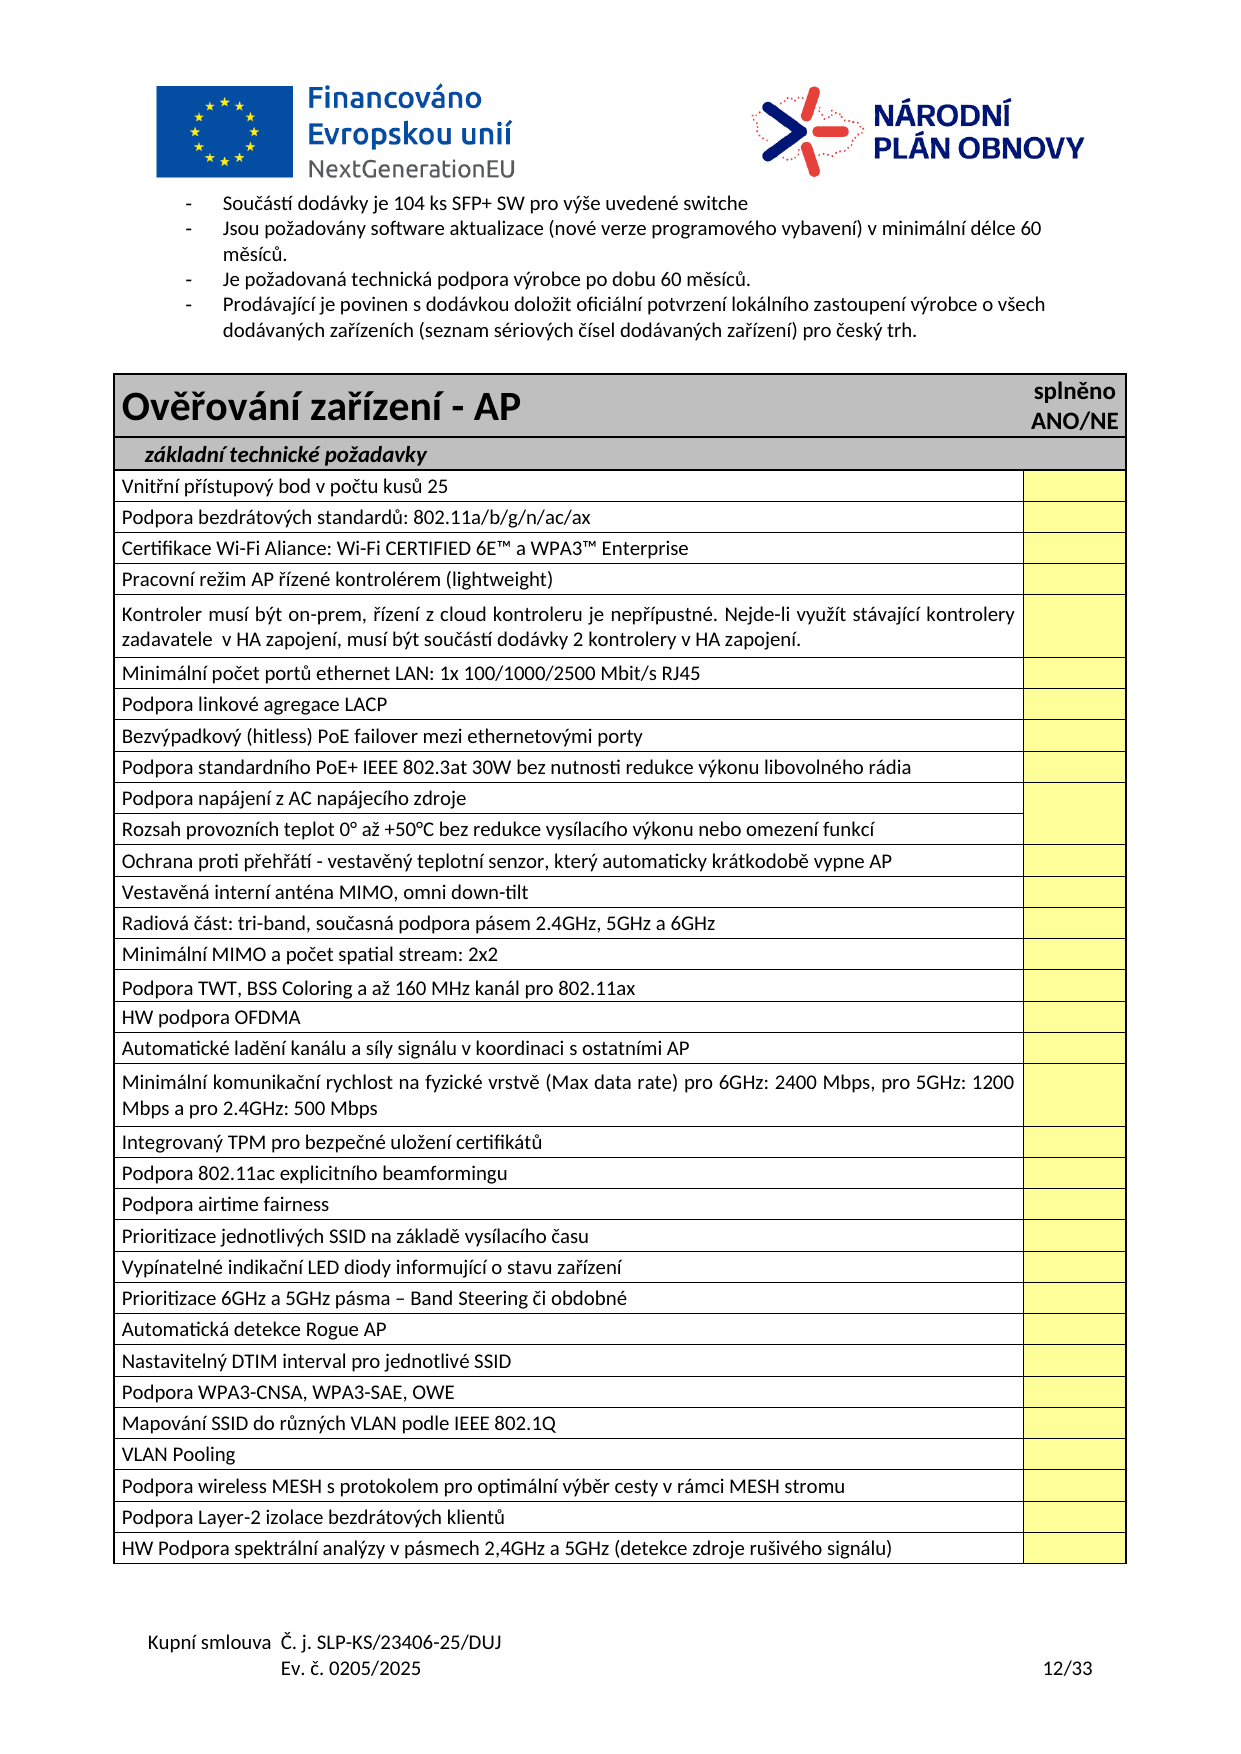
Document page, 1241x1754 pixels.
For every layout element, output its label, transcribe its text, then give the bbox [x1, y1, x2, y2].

table_header splněno ANO/NE [1023, 375, 1125, 436]
table_cell Podpora bezdrátových standardů: 802.11a/b/g/n/ac/ax [115, 502, 1023, 532]
table_cell Bezvýpadkový (hitless) PoE failover mezi ethernetovými porty [115, 720, 1023, 751]
table_header Ověřování zařízení - AP [115, 375, 1023, 436]
table_cell [1024, 533, 1125, 563]
table_cell [1024, 1439, 1125, 1469]
table_cell [1024, 1064, 1125, 1126]
table_cell [1024, 1283, 1125, 1313]
table_cell [1024, 1408, 1125, 1438]
table_cell [1024, 1470, 1125, 1501]
list Součástí dodávky je 104 ks SFP+ SW pro výše uvedené switche [185, 190, 1093, 215]
table_cell [1024, 1252, 1125, 1282]
table_cell [1024, 1189, 1125, 1219]
table_cell Nastavitelný DTIM interval pro jednotlivé SSID [115, 1345, 1023, 1376]
table_cell Automatická detekce Rogue AP [115, 1314, 1023, 1344]
table_cell [1024, 1033, 1125, 1063]
table_cell [1024, 813, 1125, 844]
table_cell [1024, 564, 1125, 594]
table_cell Ochrana proti přehřátí - vestavěný teplotní senzor, který automaticky krátkodobě vypne AP [115, 845, 1023, 876]
table_cell Podpora WPA3-CNSA, WPA3-SAE, OWE [115, 1377, 1023, 1407]
table_cell Vypínatelné indikační LED diody informující o stavu zařízení [115, 1252, 1023, 1282]
list Jsou požadovány software aktualizace (nové verze programového vybavení) v minimální délce 60 měsíců. [185, 215, 1093, 266]
table_cell HW podpora OFDMA [115, 1002, 1023, 1032]
table_cell Podpora 802.11ac explicitního beamformingu [115, 1158, 1023, 1188]
table_cell [1024, 1345, 1125, 1376]
table_cell Minimální MIMO a počet spatial stream: 2x2 [115, 939, 1023, 969]
table_cell Vestavěná interní anténa MIMO, omni down-tilt [115, 877, 1023, 907]
list Prodávající je povinen s dodávkou doložit oficiální potvrzení lokálního zastoupení výrobce o všech dodávaných zařízeních (seznam sériových čísel dodávaných zařízení) pro český trh. [185, 292, 1093, 342]
table_cell Mapování SSID do různých VLAN podle IEEE 802.1Q [115, 1408, 1023, 1438]
table_cell [1024, 502, 1125, 532]
table_cell Podpora linkové agregace LACP [115, 689, 1023, 719]
table_cell Radiová část: tri-band, současná podpora pásem 2.4GHz, 5GHz a 6GHz [115, 908, 1023, 938]
table_cell [1024, 1127, 1125, 1157]
table_cell [1024, 1377, 1125, 1407]
table_cell Podpora Layer-2 izolace bezdrátových klientů [115, 1502, 1023, 1532]
table_cell [1024, 658, 1125, 688]
table_cell [1024, 939, 1125, 969]
table_cell Prioritizace jednotlivých SSID na základě vysílacího času [115, 1220, 1023, 1251]
table_cell Podpora standardního PoE+ IEEE 802.3at 30W bez nutnosti redukce výkonu libovolného rádia [115, 752, 1023, 782]
table_cell Automatické ladění kanálu a síly signálu v koordinaci s ostatními AP [115, 1033, 1023, 1063]
table_cell [1024, 1002, 1125, 1032]
table_cell Minimální počet portů ethernet LAN: 1x 100/1000/2500 Mbit/s RJ45 [115, 658, 1023, 688]
table_cell Certifikace Wi-Fi Aliance: Wi-Fi CERTIFIED 6E™ a WPA3™ Enterprise [115, 533, 1023, 563]
table_cell Vnitřní přístupový bod v počtu kusů 25 [115, 471, 1023, 501]
table_cell [1024, 1314, 1125, 1344]
list Je požadovaná technická podpora výrobce po dobu 60 měsíců. [185, 266, 1093, 292]
table_cell [1024, 689, 1125, 719]
table_cell [1024, 970, 1125, 1001]
table_cell [1024, 595, 1125, 657]
table_cell Pracovní režim AP řízené kontrolérem (lightweight) [115, 564, 1023, 594]
table_cell [1024, 845, 1125, 876]
table_cell Podpora wireless MESH s protokolem pro optimální výběr cesty v rámci MESH stromu [115, 1470, 1023, 1501]
table_cell Podpora airtime fairness [115, 1189, 1023, 1219]
table_cell VLAN Pooling [115, 1439, 1023, 1469]
table_cell Integrovaný TPM pro bezpečné uložení certifikátů [115, 1127, 1023, 1157]
table_cell Minimální komunikační rychlost na fyzické vrstvě (Max data rate) pro 6GHz: 2400 Mbps, pro 5GHz: 1200 Mbps a pro 2.4GHz: 500 Mbps [115, 1064, 1023, 1126]
table_cell základní technické požadavky [115, 438, 1125, 469]
table_cell [1024, 1533, 1125, 1563]
table_cell [1024, 908, 1125, 938]
table_cell [1024, 720, 1125, 751]
table_cell Rozsah provozních teplot 0° až +50°C bez redukce vysílacího výkonu nebo omezení funkcí [115, 814, 1023, 844]
table_cell Podpora napájení z AC napájecího zdroje [115, 783, 1023, 813]
table_cell [1024, 783, 1125, 813]
table_cell Podpora TWT, BSS Coloring a až 160 MHz kanál pro 802.11ax [115, 970, 1023, 1001]
table_cell [1024, 752, 1125, 782]
table_cell [1024, 1220, 1125, 1251]
table_cell Kontroler musí být on-prem, řízení z cloud kontroleru je nepřípustné. Nejde-li využít stávající kontrolery zadavatele v HA zapojení, musí být součástí dodávky 2 kontrolery v HA zapojení. [115, 595, 1023, 657]
picture [147, 73, 1093, 190]
table_cell Prioritizace 6GHz a 5GHz pásma – Band Steering či obdobné [115, 1283, 1023, 1313]
table_cell [1024, 1502, 1125, 1532]
table_cell [1024, 877, 1125, 907]
table_cell HW Podpora spektrální analýzy v pásmech 2,4GHz a 5GHz (detekce zdroje rušivého signálu) [115, 1533, 1023, 1563]
table_cell [1024, 1158, 1125, 1188]
table_cell [1024, 471, 1125, 501]
